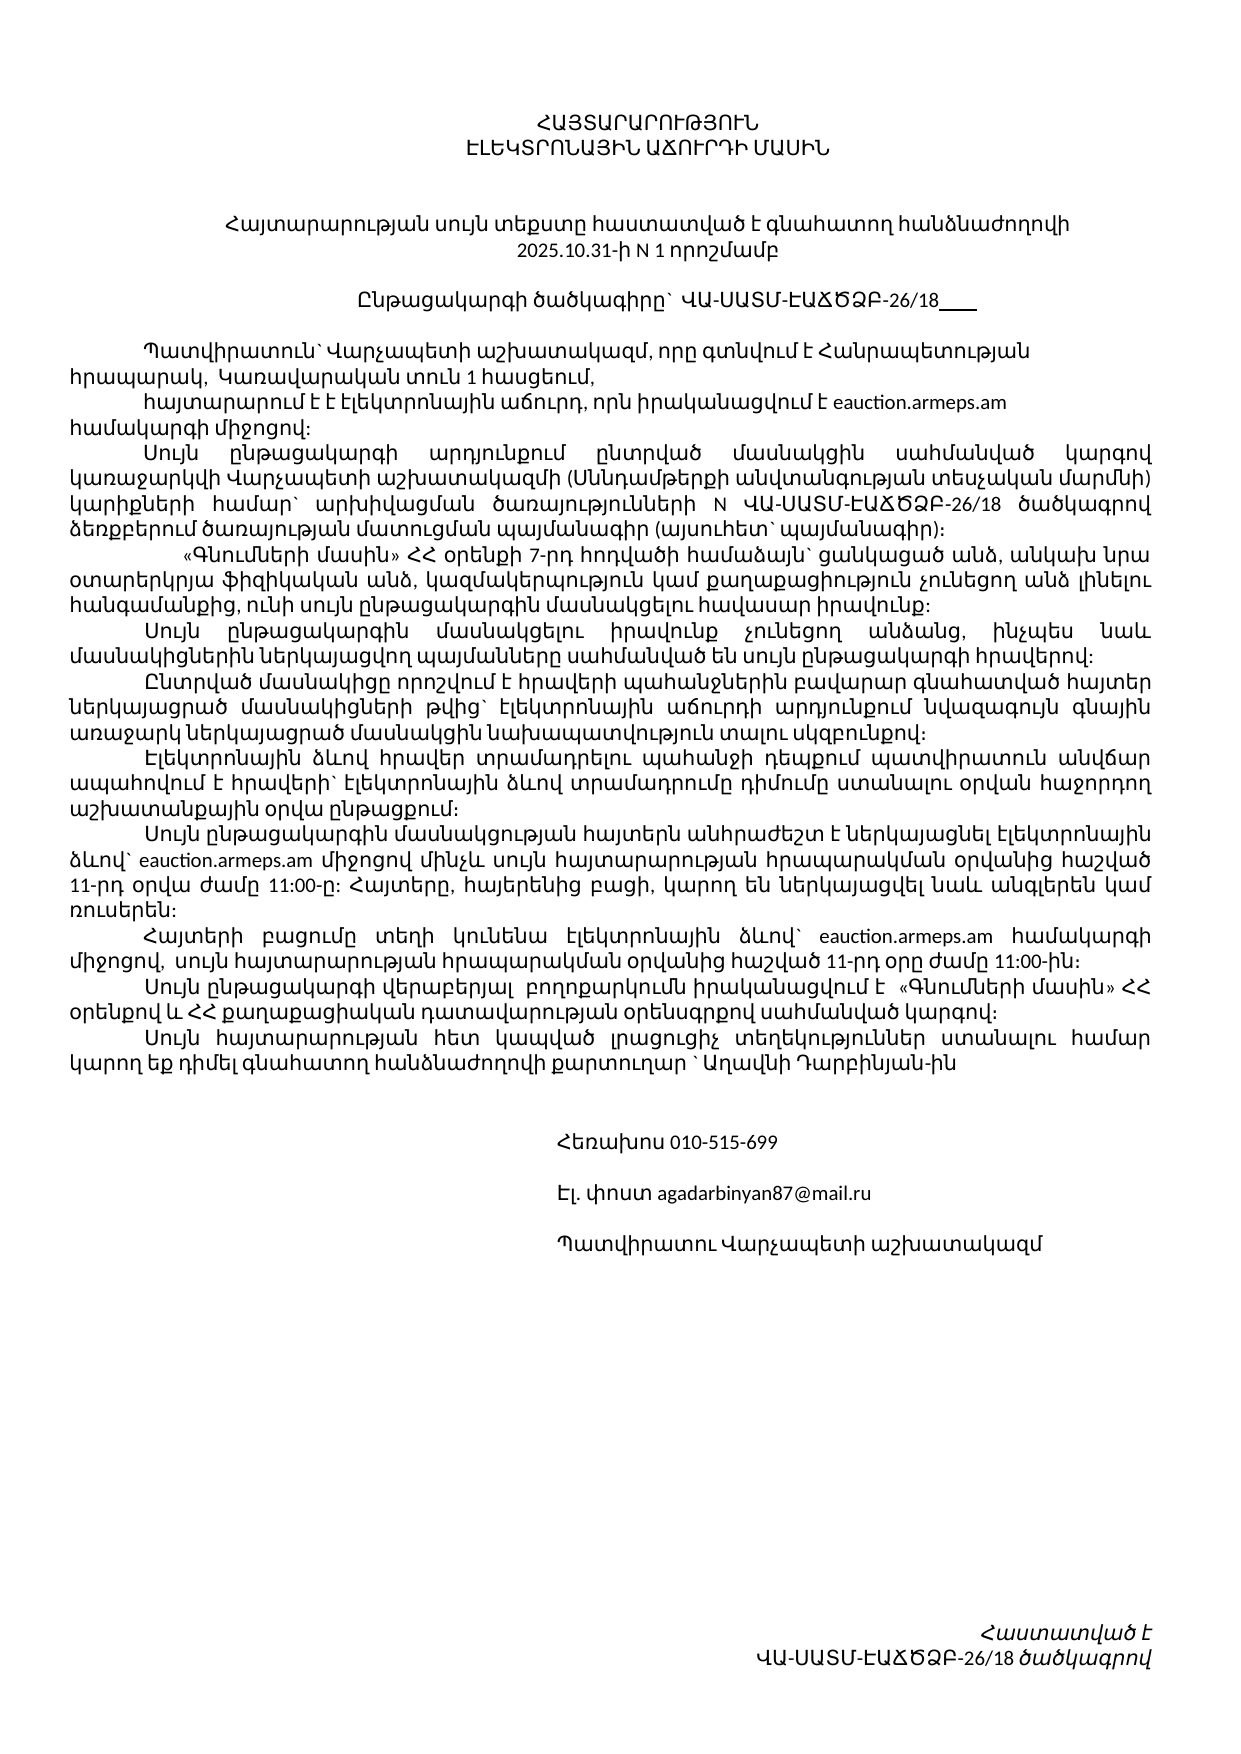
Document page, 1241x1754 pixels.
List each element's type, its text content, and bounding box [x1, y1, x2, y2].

text Պատվիրատուն` Վարչապետի աշխատակազմ, որը գտնվում է Հանրապետության հրապարակ, Կառավարական տուն 1 հասցեում, [69, 338, 1152, 389]
text 2025.10.31 -ի N 1 որոշմամբ [69, 237, 1152, 262]
text Սույն ընթացակարգի արդյունքում ընտրված մասնակցին սահմանված կարգով կառաջարկվի Վարչապետի աշխատակազմի (Սննդամթերքի անվտանգության տեսչական մարմնի) կարիքների համար` արխիվացման ծառայությունների N ՎԱ-ՍԱՏՄ-ԷԱՃԾՁԲ-26/18 ծածկագրով ձեռքբերում ծառայության մատուցման պայմանագիր (այսուհետ` պայմանագիր)։ [69, 440, 1152, 542]
text Պատվիրատու Վարչապետի աշխատակազմ [69, 1231, 1152, 1256]
text Սույն հայտարարության հետ կապված լրացուցիչ տեղեկություններ ստանալու համար կարող եք դիմել գնահատող հանձնաժողովի քարտուղար ` Աղավնի Դարբինյան-ին [69, 1025, 1152, 1076]
text հայտարարում է է էլեկտրոնային աճուրդ, որն իրականացվում է eauction.armeps.am համակարգի միջոցով: [69, 389, 1152, 440]
text Հաստատված է [69, 1620, 1152, 1646]
text Սույն ընթացակարգի վերաբերյալ բողոքարկումն իրականացվում է «Գնումների մասին» ՀՀ օրենքով և ՀՀ քաղաքացիական դատավարության օրենսգրքով սահմանված կարգով։ [69, 974, 1152, 1025]
text Էլ. փոստ agadarbinyan87@mail.ru [69, 1180, 1152, 1206]
text ՎԱ-ՍԱՏՄ-ԷԱՃԾՁԲ-26/18 ծածկագրով [69, 1646, 1152, 1671]
text ԷԼԵԿՏՐՈՆԱՅԻՆ ԱՃՈՒՐԴԻ ՄԱՍԻՆ [69, 135, 1152, 161]
text Հայտերի բացումը տեղի կունենա էլեկտրոնային ձևով` eauction.armeps.am համակարգի միջոցով, սույն հայտարարության հրապարակման օրվանից հաշված 11-րդ օրը ժամը 11:00-ին։ [69, 923, 1152, 974]
text Հեռախոս 010-515-699 [69, 1129, 1152, 1155]
text Էլեկտրոնային ձևով հրավեր տրամադրելու պահանջի դեպքում պատվիրատուն անվճար ապահովում է հրավերի` էլեկտրոնային ձևով տրամադրումը դիմումը ստանալու օրվան հաջորդող աշխատանքային օրվա ընթացքում։ [69, 745, 1152, 821]
text ՀԱՅՏԱՐԱՐՈՒԹՅՈՒՆ [69, 110, 1152, 135]
text «Գնումների մասին» ՀՀ օրենքի 7-րդ հոդվածի համաձայն` ցանկացած անձ, անկախ նրա օտարերկրյա ֆիզիկական անձ, կազմակերպություն կամ քաղաքացիություն չունեցող անձ լինելու հանգամանքից, ունի սույն ընթացակարգին մասնակցելու հավասար իրավունք: [69, 542, 1152, 618]
text Սույն ընթացակարգին մասնակցելու իրավունք չունեցող անձանց, ինչպես նաև մասնակիցներին ներկայացվող պայմանները սահմանված են սույն ընթացակարգի հրավերով: [69, 618, 1152, 669]
text Հայտարարության սույն տեքստը հաստատված է գնահատող հանձնաժողովի [69, 211, 1152, 237]
text Ընտրված մասնակիցը որոշվում է հրավերի պահանջներին բավարար գնահատված հայտեր ներկայացրած մասնակիցների թվից` էլեկտրոնային աճուրդի արդյունքում նվազագույն գնային առաջարկ ներկայացրած մասնակցին նախապատվություն տալու սկզբունքով։ [69, 669, 1152, 745]
text Սույն ընթացակարգին մասնակցության հայտերն անհրաժեշտ է ներկայացնել էլեկտրոնային ձևով` eauction.armeps.am միջոցով մինչև սույն հայտարարության հրապարակման օրվանից հաշված 11-րդ օրվա ժամը 11:00-ը: Հայտերը, հայերենից բացի, կարող են ներկայացվել նաև անգլերեն կամ ռուսերեն: [69, 821, 1152, 923]
text Ընթացակարգի ծածկագիրը` ՎԱ-ՍԱՏՄ-ԷԱՃԾՁԲ-26/18 [69, 288, 1152, 313]
